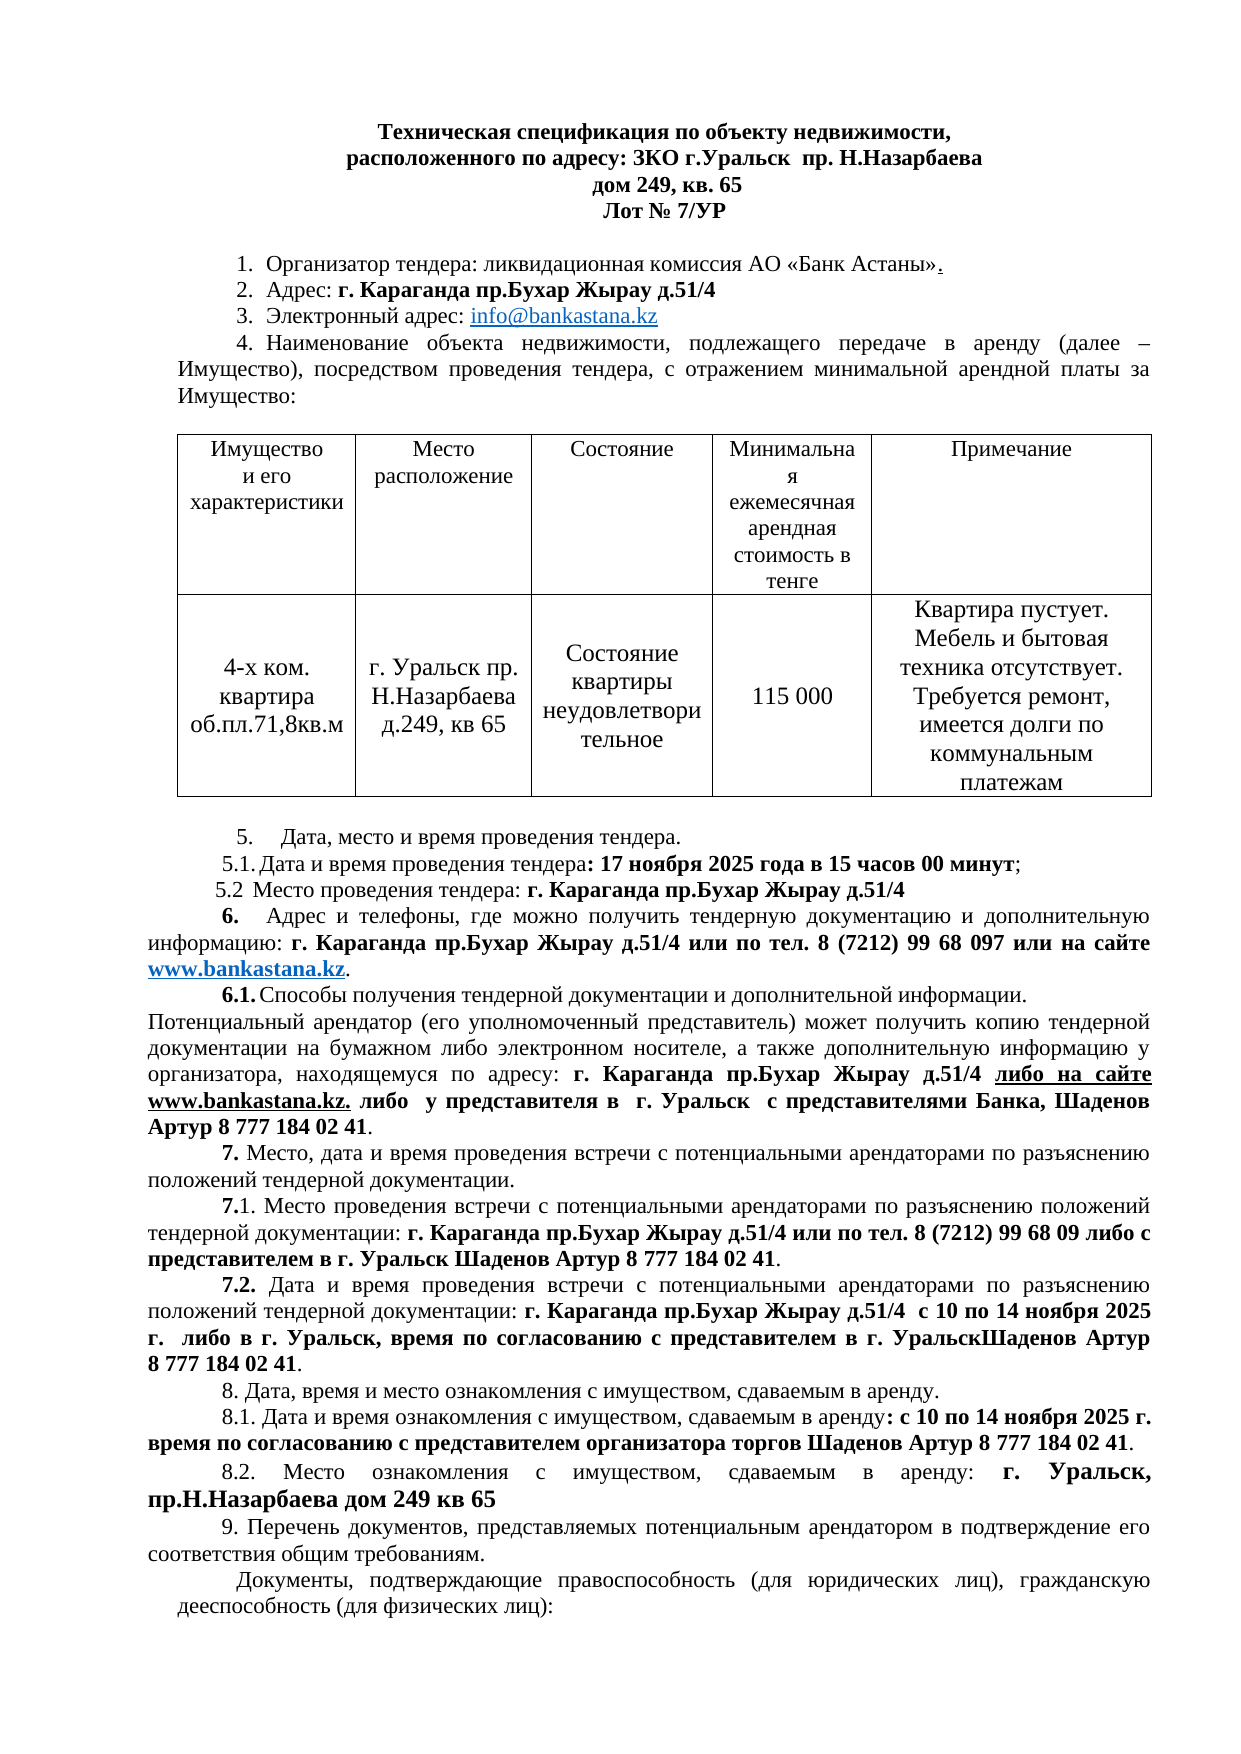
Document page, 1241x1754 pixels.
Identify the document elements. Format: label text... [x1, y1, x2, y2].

list Дата, место и время проведения тендера. [177, 823, 1152, 849]
list Способы получения тендерной документации и дополнительной информации. [222, 981, 1152, 1008]
text Лот № 7/УР [177, 197, 1152, 223]
text 8.2. Место ознакомления с имуществом, сдаваемым в аренду: г. Уральск, пр.Н.Назарбаева дом 249 кв 65 [148, 1456, 1152, 1513]
table_cell Квартира пустует. Мебель и бытовая техника отсутствует. Требуется ремонт, имеется долги по коммунальным платежам [872, 595, 1151, 796]
text дом 249, кв. 65 [177, 171, 1152, 197]
text 7.1. Место проведения встречи с потенциальными арендаторами по разъяснению положений тендерной документации: г. Караганда пр.Бухар Жырау д.51/4 или по тел. 8 (7212) 99 68 09 либо с представителем в г. Уральск Шаденов Артур 8 777 184 02 41. [148, 1192, 1152, 1271]
text 8. Дата, время и место ознакомления с имуществом, сдаваемым в аренду. [148, 1377, 1152, 1403]
text 9. Перечень документов, представляемых потенциальным арендатором в подтверждение его соответствия общим требованиям. [148, 1513, 1152, 1566]
list Организатор тендера: ликвидационная комиссия АО «Банк Астаны». [177, 250, 1152, 276]
table_header Примечание [872, 435, 1151, 593]
list Адрес и телефоны, где можно получить тендерную документацию и дополнительную информацию: г. Караганда пр.Бухар Жырау д.51/4 или по тел. 8 (7212) 99 68 097 или на сайте www.bankastana.kz. [148, 902, 1152, 981]
list Электронный адрес: info@bankastana.kz [177, 303, 1152, 329]
table_cell 115 000 [713, 595, 871, 796]
list Адрес: г. Караганда пр.Бухар Жырау д.51/4 [177, 276, 1152, 303]
text 7. Место, дата и время проведения встречи с потенциальными арендаторами по разъяснению положений тендерной документации. [148, 1139, 1152, 1192]
list Дата и время проведения тендера: 17 ноября 2025 года в 15 часов 00 минут; [222, 849, 1152, 876]
text 8.1. Дата и время ознакомления с имуществом, сдаваемым в аренду: с 10 по 14 ноября 2025 г. время по согласованию с представителем организатора торгов Шаденов Артур 8 777 184 02 41. [148, 1403, 1152, 1456]
text Документы, подтверждающие правоспособность (для юридических лиц), гражданскую дееспособность (для физических лиц): [177, 1566, 1152, 1619]
text Техническая спецификация по объекту недвижимости, [177, 118, 1152, 144]
table_cell 4-х ком. квартира об.пл.71,8кв.м [178, 595, 355, 796]
table_header Состояние [532, 435, 712, 593]
table_header Место расположение [356, 435, 531, 593]
table_header Имущество и его характеристики [178, 435, 355, 593]
text 7.2. Дата и время проведения встречи с потенциальными арендаторами по разъяснению положений тендерной документации: г. Караганда пр.Бухар Жырау д.51/4 с 10 по 14 ноября 2025 г. либо в г. Уральск, время по согласованию с представителем в г. УральскШаденов Артур 8 777 184 02 41. [148, 1271, 1152, 1377]
list Наименование объекта недвижимости, подлежащего передаче в аренду (далее – Имущество), посредством проведения тендера, с отражением минимальной арендной платы за Имущество: [177, 329, 1152, 408]
list Место проведения тендера: г. Караганда пр.Бухар Жырау д.51/4 [215, 876, 1152, 902]
text расположенного по адресу: ЗКО г.Уральск пр. Н.Назарбаева [177, 144, 1152, 171]
table_header Минимальная ежемесячная арендная стоимость в тенге [713, 435, 871, 593]
text Потенциальный арендатор (его уполномоченный представитель) может получить копию тендерной документации на бумажном либо электронном носителе, а также дополнительную информацию у организатора, находящемуся по адресу: г. Караганда пр.Бухар Жырау д.51/4 либо на сайте www.bankastana.kz. либо у представителя в г. Уральск с представителями Банка, Шаденов Артур 8 777 184 02 41. [148, 1008, 1152, 1139]
table_cell Состояние квартиры неудовлетвори тельное [532, 595, 712, 796]
table_cell г. Уральск пр. Н.Назарбаева д.249, кв 65 [356, 595, 531, 796]
